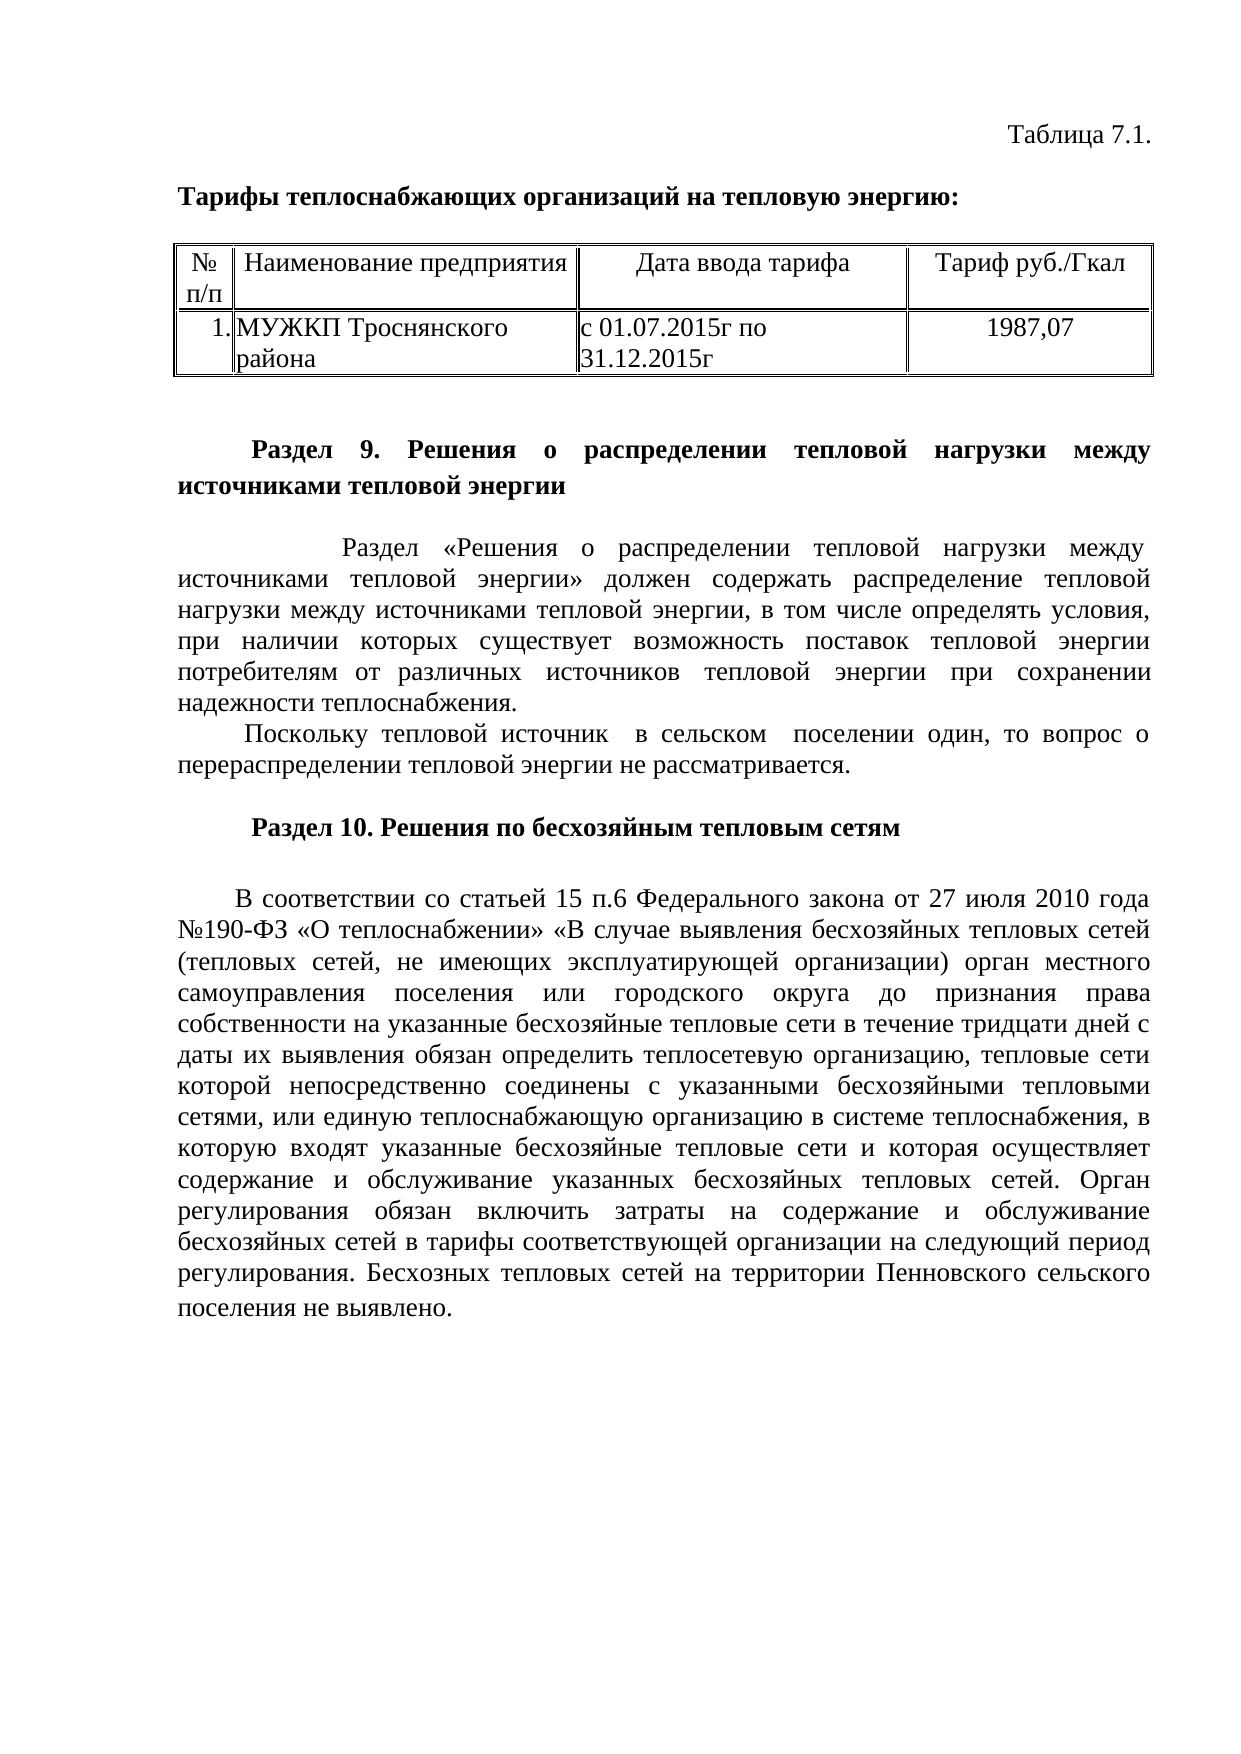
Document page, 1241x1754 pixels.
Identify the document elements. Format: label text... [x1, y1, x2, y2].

text Раздел 9. Решения о распределении тепловой нагрузки между источниками тепловой энергии [177, 434, 1152, 501]
text Раздел 10. Решения по бесхозяйным тепловым сетям [177, 811, 1152, 842]
text Тарифы теплоснабжающих организаций на тепловую энергию: [177, 180, 1152, 212]
table_cell 1987,07 [908, 308, 1151, 374]
text Поскольку тепловой источник в сельском поселении один, то вопрос о перераспределении тепловой энергии не рассматривается. [177, 717, 1152, 780]
text Таблица 7.1. [177, 118, 1152, 149]
table_cell МУЖКП Троснянского района [234, 308, 578, 374]
table_cell с 01.07.2015г по 31.12.2015г [578, 312, 908, 374]
table_header Наименование предприятия [234, 244, 578, 308]
table_header Тариф руб./Гкал [908, 246, 1151, 308]
table_cell 1. [177, 308, 233, 374]
text Раздел «Решения о распределении тепловой нагрузки между источниками тепловой энергии» должен содержать распределение тепловой нагрузки между источниками тепловой энергии, в том числе определять условия, при наличии которых существует возможность поставок тепловой энергии потребителям от различных источников тепловой энергии при сохранении надежности теплоснабжения. [177, 531, 1152, 717]
table_header Дата ввода тарифа [578, 246, 908, 308]
table_header № п/п [177, 246, 233, 308]
text В соответствии со статьей 15 п.6 Федерального закона от 27 июля 2010 года №190-ФЗ «О теплоснабжении» «В случае выявления бесхозяйных тепловых сетей (тепловых сетей, не имеющих эксплуатирующей организации) орган местного самоуправления поселения или городского округа до признания права собственности на указанные бесхозяйные тепловые сети в течение тридцати дней с даты их выявления обязан определить теплосетевую организацию, тепловые сети которой непосредственно соединены с указанными бесхозяйными тепловыми сетями, или единую теплоснабжающую организацию в системе теплоснабжения, в которую входят указанные бесхозяйные тепловые сети и которая осуществляет содержание и обслуживание указанных бесхозяйных тепловых сетей. Орган регулирования обязан включить затраты на содержание и обслуживание бесхозяйных сетей в тарифы соответствующей организации на следующий период регулирования. Бесхозных тепловых сетей на территории Пенновского сельского поселения не выявлено. [177, 882, 1152, 1324]
